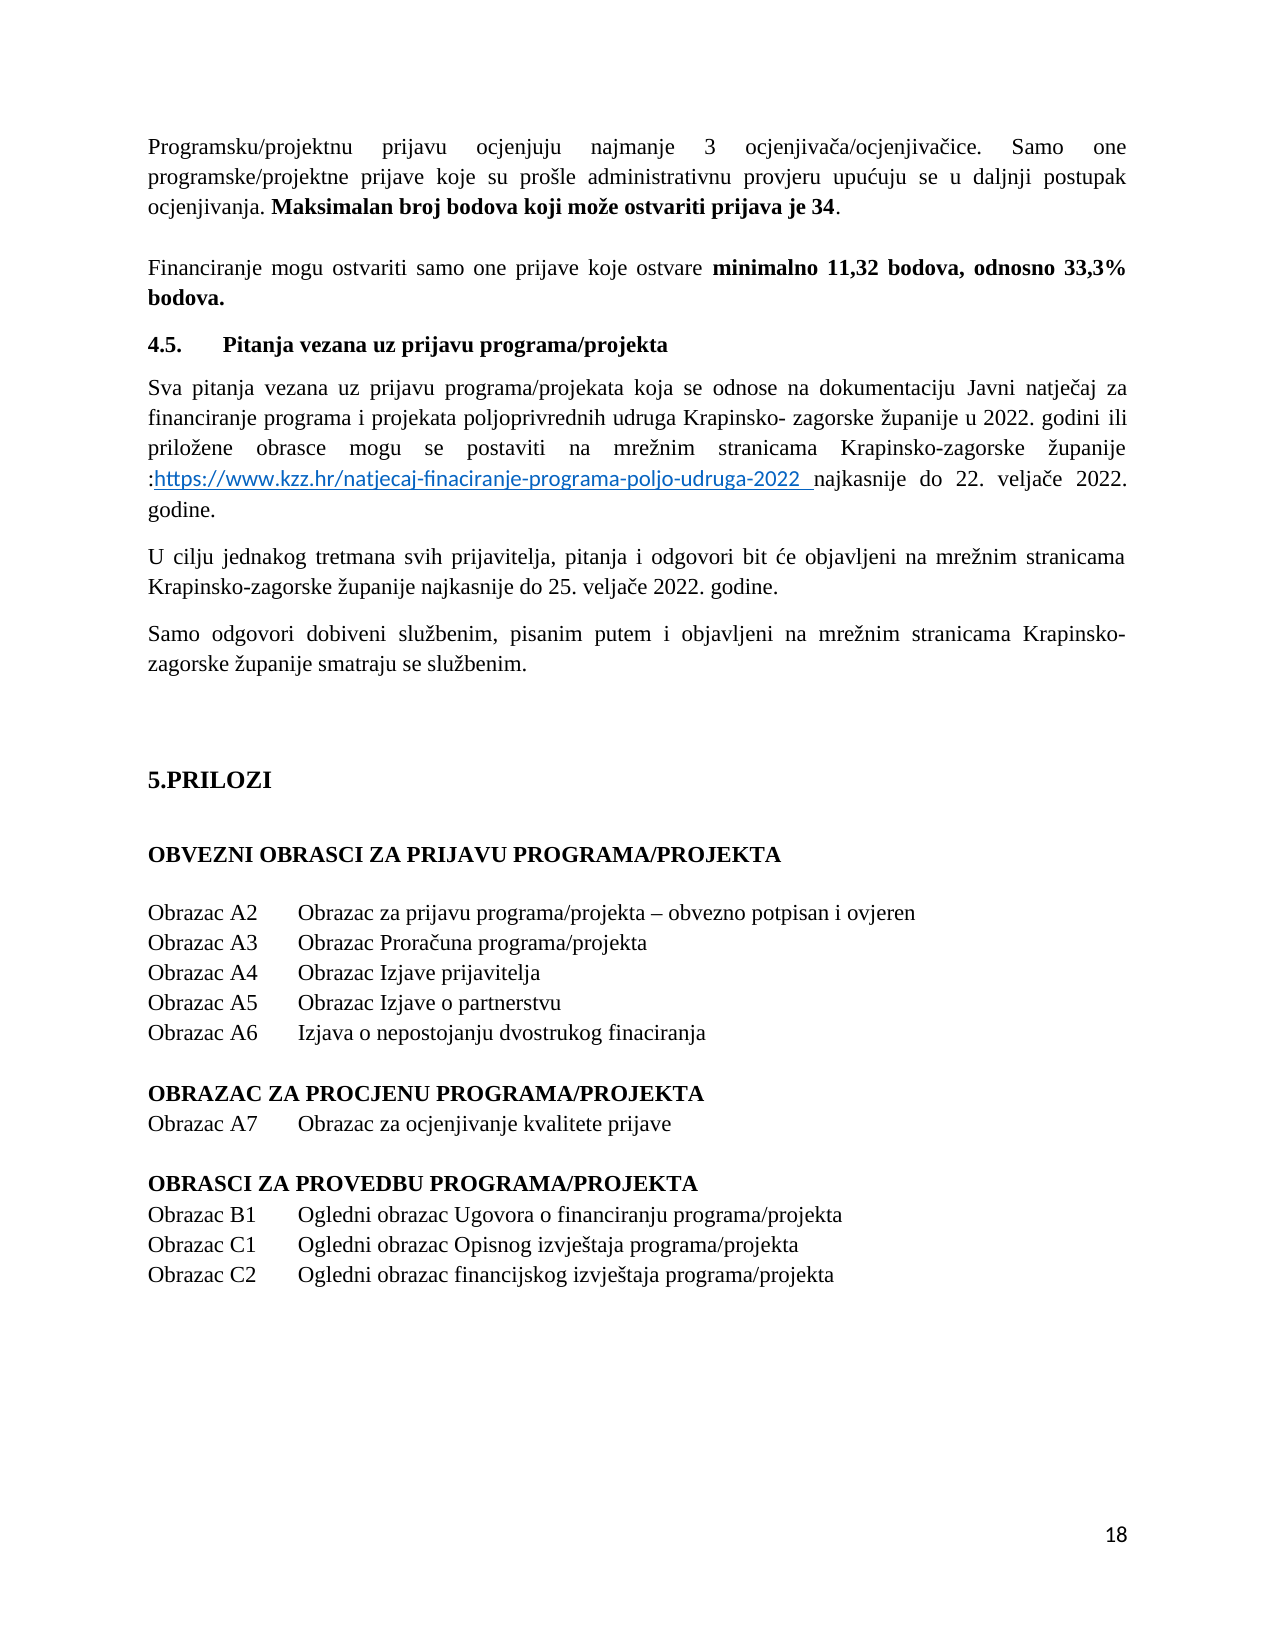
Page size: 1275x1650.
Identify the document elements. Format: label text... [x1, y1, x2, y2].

text Obrazac C1 Ogledni obrazac Opisnog izvještaja programa/projekta [148, 1231, 1127, 1257]
text Sva pitanja vezana uz prijavu programa/projekata koja se odnose na dokumentaciju Javni natječaj za financiranje programa i projekata poljoprivrednih udruga Krapinsko- zagorske županije u 2022. godini ili priložene obrasce mogu se postaviti na mrežnim stranicama Krapinsko-zagorske županije :https://www.kzz.hr/natjecaj-finaciranje-programa-poljo-udruga-2022 najkasnije do 22. veljače 2022. godine. [148, 373, 1127, 523]
text Obrazac A4 Obrazac Izjave prijavitelja [148, 959, 1127, 985]
subtitle 4.5. Pitanja vezana uz prijavu programa/projekta [148, 331, 1127, 357]
text Obrazac A3 Obrazac Proračuna programa/projekta [148, 929, 1127, 955]
text Obrazac B1 Ogledni obrazac Ugovora o financiranju programa/projekta [148, 1201, 1127, 1227]
text Obrazac A7 Obrazac za ocjenjivanje kvalitete prijave [148, 1110, 1127, 1136]
text OBRASCI ZA PROVEDBU PROGRAMA/PROJEKTA [148, 1171, 1127, 1197]
text Obrazac A5 Obrazac Izjave o partnerstvu [148, 989, 1127, 1016]
subtitle 5.PRILOZI [148, 765, 1127, 794]
text OBRAZAC ZA PROCJENU PROGRAMA/PROJEKTA [148, 1080, 1127, 1106]
text Obrazac A2 Obrazac za prijavu programa/projekta – obvezno potpisan i ovjeren [148, 899, 1127, 925]
text Obrazac C2 Ogledni obrazac financijskog izvještaja programa/projekta [148, 1261, 1127, 1287]
text Samo odgovori dobiveni službenim, pisanim putem i objavljeni na mrežnim stranicama Krapinsko-zagorske županije smatraju se službenim. [148, 620, 1127, 677]
text Obrazac A6 Izjava o nepostojanju dvostrukog finaciranja [148, 1019, 1127, 1046]
text OBVEZNI OBRASCI ZA PRIJAVU PROGRAMA/PROJEKTA [148, 841, 1127, 867]
text Programsku/projektnu prijavu ocjenjuju najmanje 3 ocjenjivača/ocjenjivačice. Samo one programske/projektne prijave koje su prošle administrativnu provjeru upućuju se u daljnji postupak ocjenjivanja. Maksimalan broj bodova koji može ostvariti prijava je 34. [148, 133, 1127, 220]
text Financiranje mogu ostvariti samo one prijave koje ostvare minimalno 11,32 bodova, odnosno 33,3% bodova. [148, 254, 1127, 310]
text U cilju jednakog tretmana svih prijavitelja, pitanja i odgovori bit će objavljeni na mrežnim stranicama Krapinsko-zagorske županije najkasnije do 25. veljače 2022. godine. [148, 543, 1127, 600]
